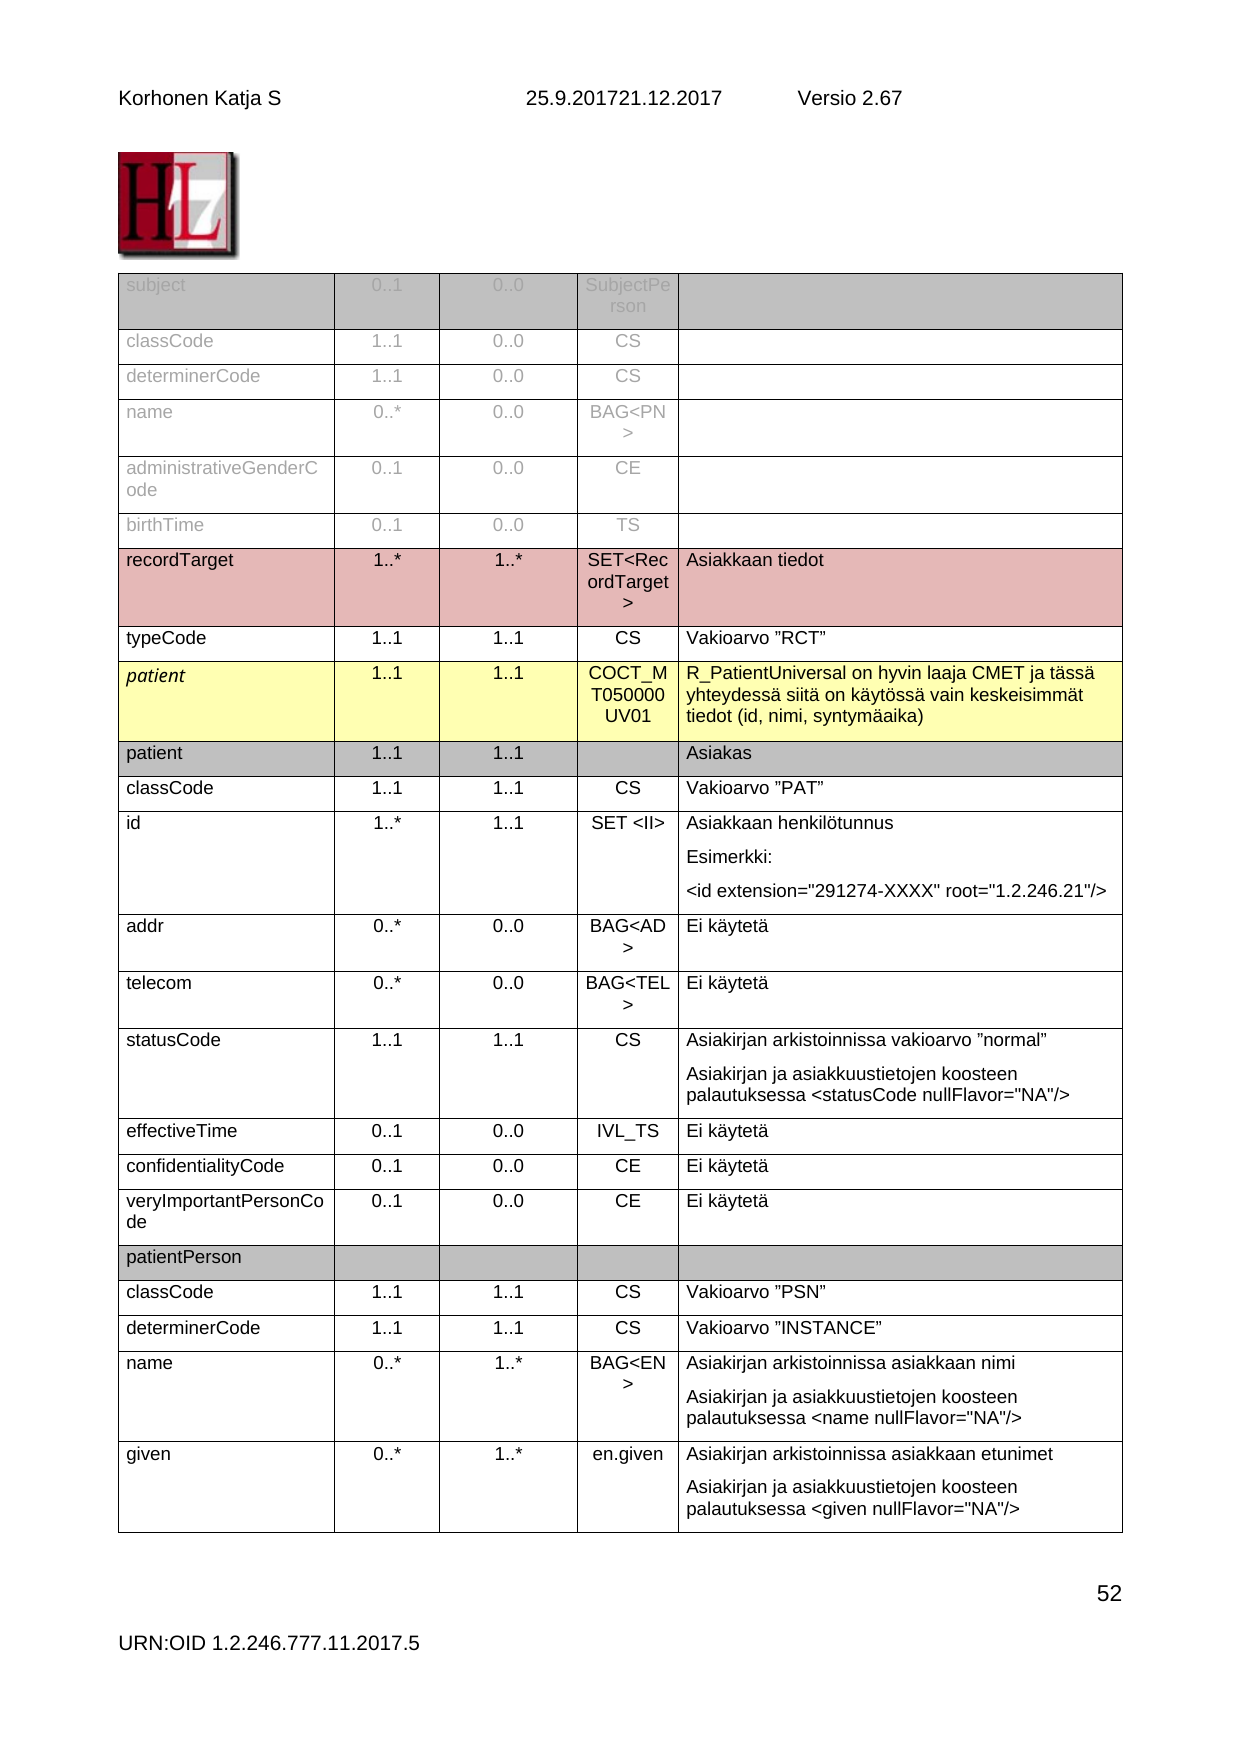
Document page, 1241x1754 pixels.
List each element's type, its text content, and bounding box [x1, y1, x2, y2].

table_cell en.given [578, 1442, 678, 1532]
table_cell 1..1 [335, 1281, 439, 1315]
table_cell 0..1 [335, 274, 439, 329]
table_cell 1..1 [335, 777, 439, 811]
table_cell [679, 274, 1122, 329]
table_cell 0..0 [440, 400, 577, 456]
table_cell 1..* [440, 549, 577, 626]
table_cell Vakioarvo ”PAT” [679, 777, 1122, 811]
table_cell 1..* [440, 1442, 577, 1532]
table_cell [679, 457, 1122, 513]
table_cell name [119, 1352, 334, 1441]
table_cell CS [578, 1316, 678, 1351]
table_cell classCode [119, 777, 334, 811]
table_cell confidentialityCode [119, 1155, 334, 1188]
table_cell 1..1 [335, 627, 439, 661]
table_cell 1..1 [335, 330, 439, 364]
table_cell 0..* [335, 1352, 439, 1441]
table_cell 0..0 [440, 972, 577, 1028]
table_cell [440, 1246, 577, 1280]
table_cell name [119, 400, 334, 456]
table_cell Vakioarvo ”INSTANCE” [679, 1316, 1122, 1351]
table_cell 0..* [335, 400, 439, 456]
table_cell CS [578, 777, 678, 811]
table_cell CS [578, 1281, 678, 1315]
table_cell 0..0 [440, 1155, 577, 1188]
table_cell patientPerson [119, 1246, 334, 1280]
table_cell BAG<TEL> [578, 972, 678, 1028]
table_cell CS [578, 627, 678, 661]
table_cell BAG<PN> [578, 400, 678, 456]
table_cell Asiakirjan arkistoinnissa vakioarvo ”normal” Asiakirjan ja asiakkuustietojen koosteen palautuksessa <statusCode nullFlavor="NA"/> [679, 1029, 1122, 1118]
table_cell 0..1 [335, 457, 439, 513]
table_cell recordTarget [119, 549, 334, 626]
table_cell determinerCode [119, 365, 334, 399]
table_cell 0..0 [440, 365, 577, 399]
table_cell Asiakirjan arkistoinnissa asiakkaan etunimet Asiakirjan ja asiakkuustietojen koosteen palautuksessa <given nullFlavor="NA"/> [679, 1442, 1122, 1532]
table_cell [679, 1246, 1122, 1280]
table_cell 1..* [440, 1352, 577, 1441]
table_cell [335, 1246, 439, 1280]
table_cell SubjectPerson [578, 274, 678, 329]
table_cell CS [578, 365, 678, 399]
table_cell statusCode [119, 1029, 334, 1118]
table_cell 0..0 [440, 1190, 577, 1245]
table_cell 1..1 [335, 365, 439, 399]
table_cell 1..1 [335, 742, 439, 776]
picture [118, 152, 241, 260]
table_cell CE [578, 1155, 678, 1188]
table_cell 0..0 [440, 274, 577, 329]
table_cell 0..0 [440, 1119, 577, 1153]
table_cell BAG<EN> [578, 1352, 678, 1441]
table_cell 0..0 [440, 457, 577, 513]
table_cell 0..0 [440, 514, 577, 548]
table_cell 0..0 [440, 915, 577, 971]
table_cell typeCode [119, 627, 334, 661]
table_cell 1..1 [335, 1316, 439, 1351]
table_cell effectiveTime [119, 1119, 334, 1153]
table_cell patient [119, 662, 334, 741]
table_cell id [119, 812, 334, 914]
table_cell 1..1 [440, 1281, 577, 1315]
table_cell 1..1 [335, 1029, 439, 1118]
table_cell [679, 514, 1122, 548]
table_cell 1..1 [440, 742, 577, 776]
table_cell given [119, 1442, 334, 1532]
table_cell 0..* [335, 915, 439, 971]
table_cell veryImportantPersonCode [119, 1190, 334, 1245]
table_cell 0..1 [335, 1119, 439, 1153]
table_cell Asiakkaan tiedot [679, 549, 1122, 626]
table_cell 1..* [335, 812, 439, 914]
table_cell Ei käytetä [679, 1155, 1122, 1188]
table_cell [679, 365, 1122, 399]
table_cell Asiakirjan arkistoinnissa asiakkaan nimi Asiakirjan ja asiakkuustietojen koosteen palautuksessa <name nullFlavor="NA"/> [679, 1352, 1122, 1441]
table_cell 0..0 [440, 330, 577, 364]
table_cell Vakioarvo ”PSN” [679, 1281, 1122, 1315]
table_cell 1..1 [440, 627, 577, 661]
table_cell Asiakkaan henkilötunnus Esimerkki: <id extension="291274-XXXX" root="1.2.246.21"/> [679, 812, 1122, 914]
table_cell 1..1 [440, 777, 577, 811]
table_cell [679, 330, 1122, 364]
table_cell CE [578, 1190, 678, 1245]
table_cell CS [578, 1029, 678, 1118]
table_cell 0..* [335, 972, 439, 1028]
table_cell birthTime [119, 514, 334, 548]
table_cell CS [578, 330, 678, 364]
table_cell subject [119, 274, 334, 329]
table_cell R_PatientUniversal on hyvin laaja CMET ja tässä yhteydessä siitä on käytössä vain keskeisimmät tiedot (id, nimi, syntymäaika) [679, 662, 1122, 741]
table_cell 1..1 [440, 1029, 577, 1118]
table_cell 0..1 [335, 514, 439, 548]
table_cell administrativeGenderCode [119, 457, 334, 513]
table_cell SET <II> [578, 812, 678, 914]
table_cell 1..1 [440, 1316, 577, 1351]
table_cell SET<RecordTarget> [578, 549, 678, 626]
table_cell 1..1 [335, 662, 439, 741]
table_cell 1..1 [440, 812, 577, 914]
table_cell addr [119, 915, 334, 971]
table_cell COCT_MT050000UV01 [578, 662, 678, 741]
table_cell BAG<AD> [578, 915, 678, 971]
table_cell Ei käytetä [679, 1119, 1122, 1153]
table_cell Ei käytetä [679, 915, 1122, 971]
table_cell 1..* [335, 549, 439, 626]
table_cell Vakioarvo ”RCT” [679, 627, 1122, 661]
table_cell telecom [119, 972, 334, 1028]
table_cell classCode [119, 1281, 334, 1315]
table_cell Ei käytetä [679, 1190, 1122, 1245]
table_cell 0..1 [335, 1190, 439, 1245]
table_cell determinerCode [119, 1316, 334, 1351]
table_cell IVL_TS [578, 1119, 678, 1153]
table_cell CE [578, 457, 678, 513]
table_cell [578, 1246, 678, 1280]
table_cell [679, 400, 1122, 456]
table_cell 0..* [335, 1442, 439, 1532]
table_cell 1..1 [440, 662, 577, 741]
table_cell Ei käytetä [679, 972, 1122, 1028]
table_cell [578, 742, 678, 776]
table_cell classCode [119, 330, 334, 364]
table_cell patient [119, 742, 334, 776]
table_cell TS [578, 514, 678, 548]
table_cell 0..1 [335, 1155, 439, 1188]
table_cell Asiakas [679, 742, 1122, 776]
